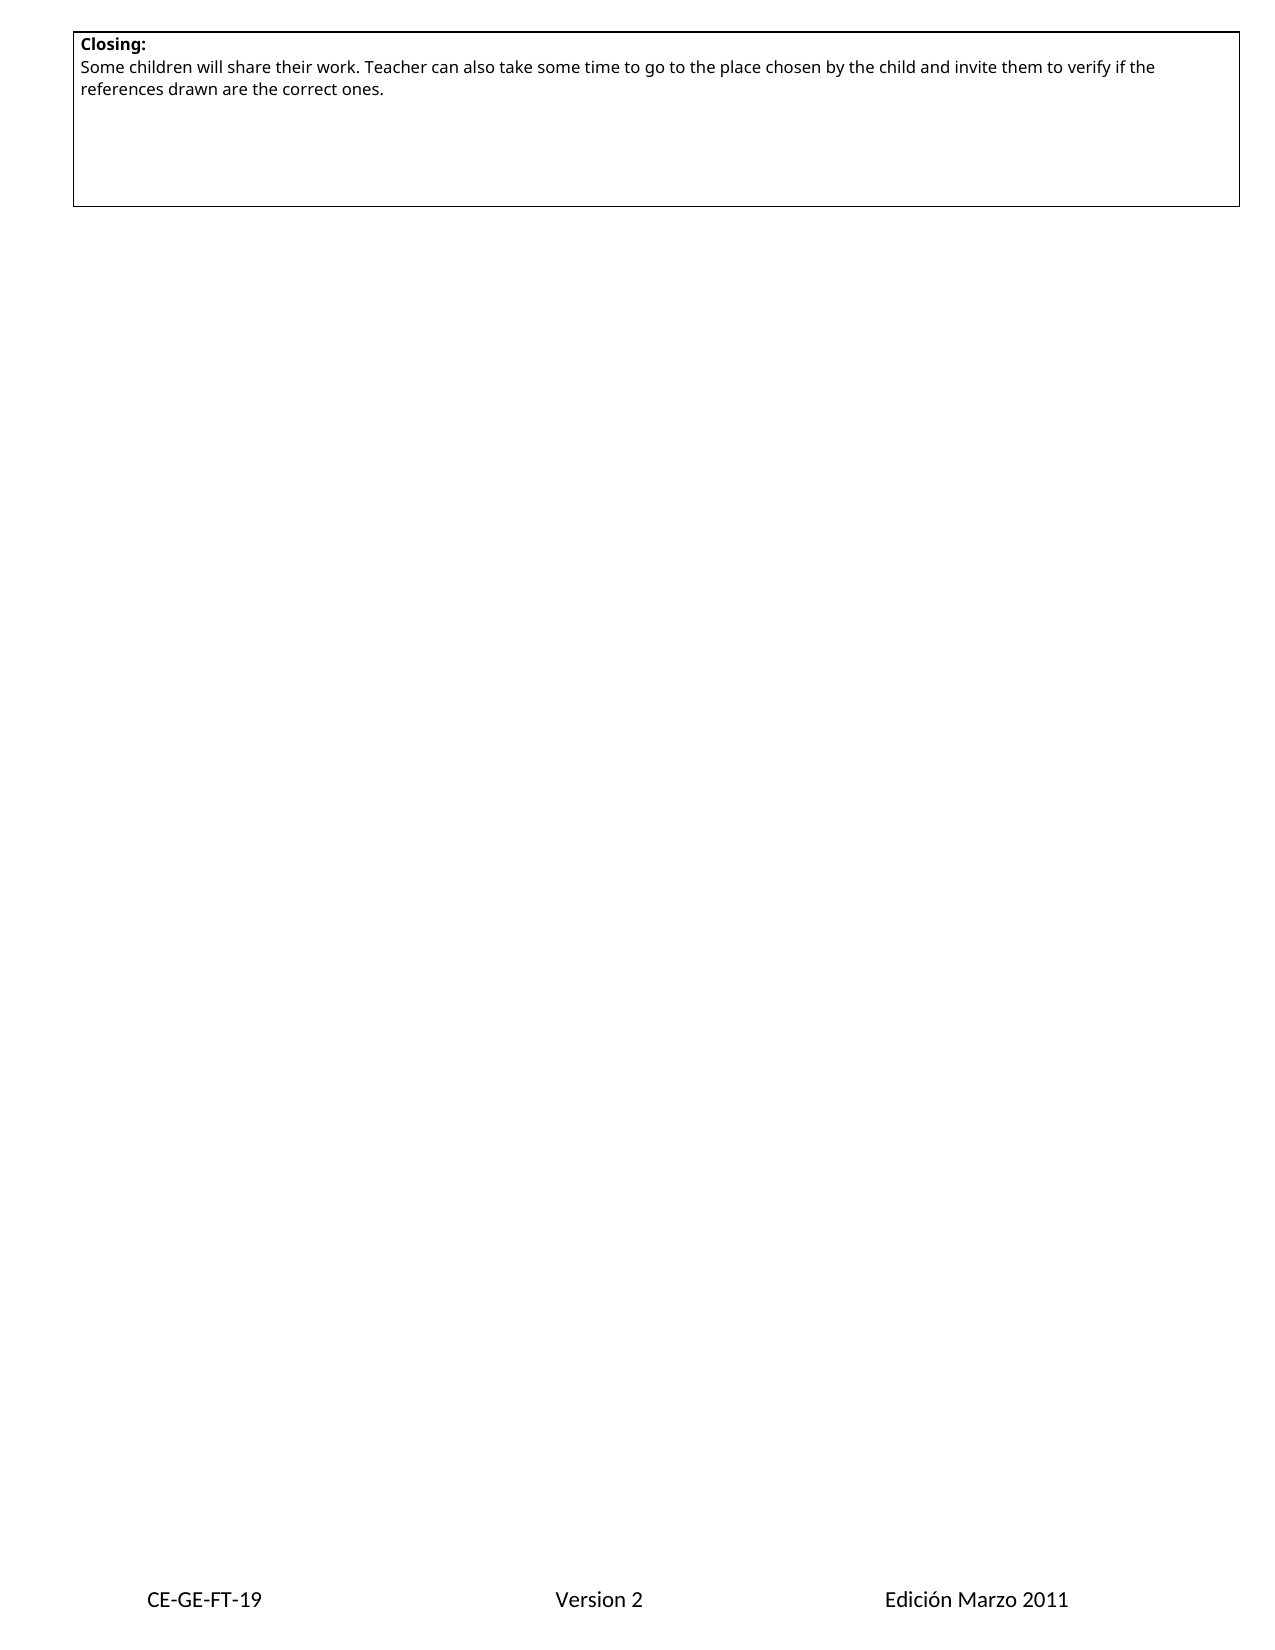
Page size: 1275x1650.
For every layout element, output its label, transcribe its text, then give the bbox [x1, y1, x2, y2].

table_cell Closing: Some children will share their work. Teacher can also take some time to go to the place chosen by the child and invite them to verify if the references drawn are the correct ones. [74, 33, 1239, 206]
